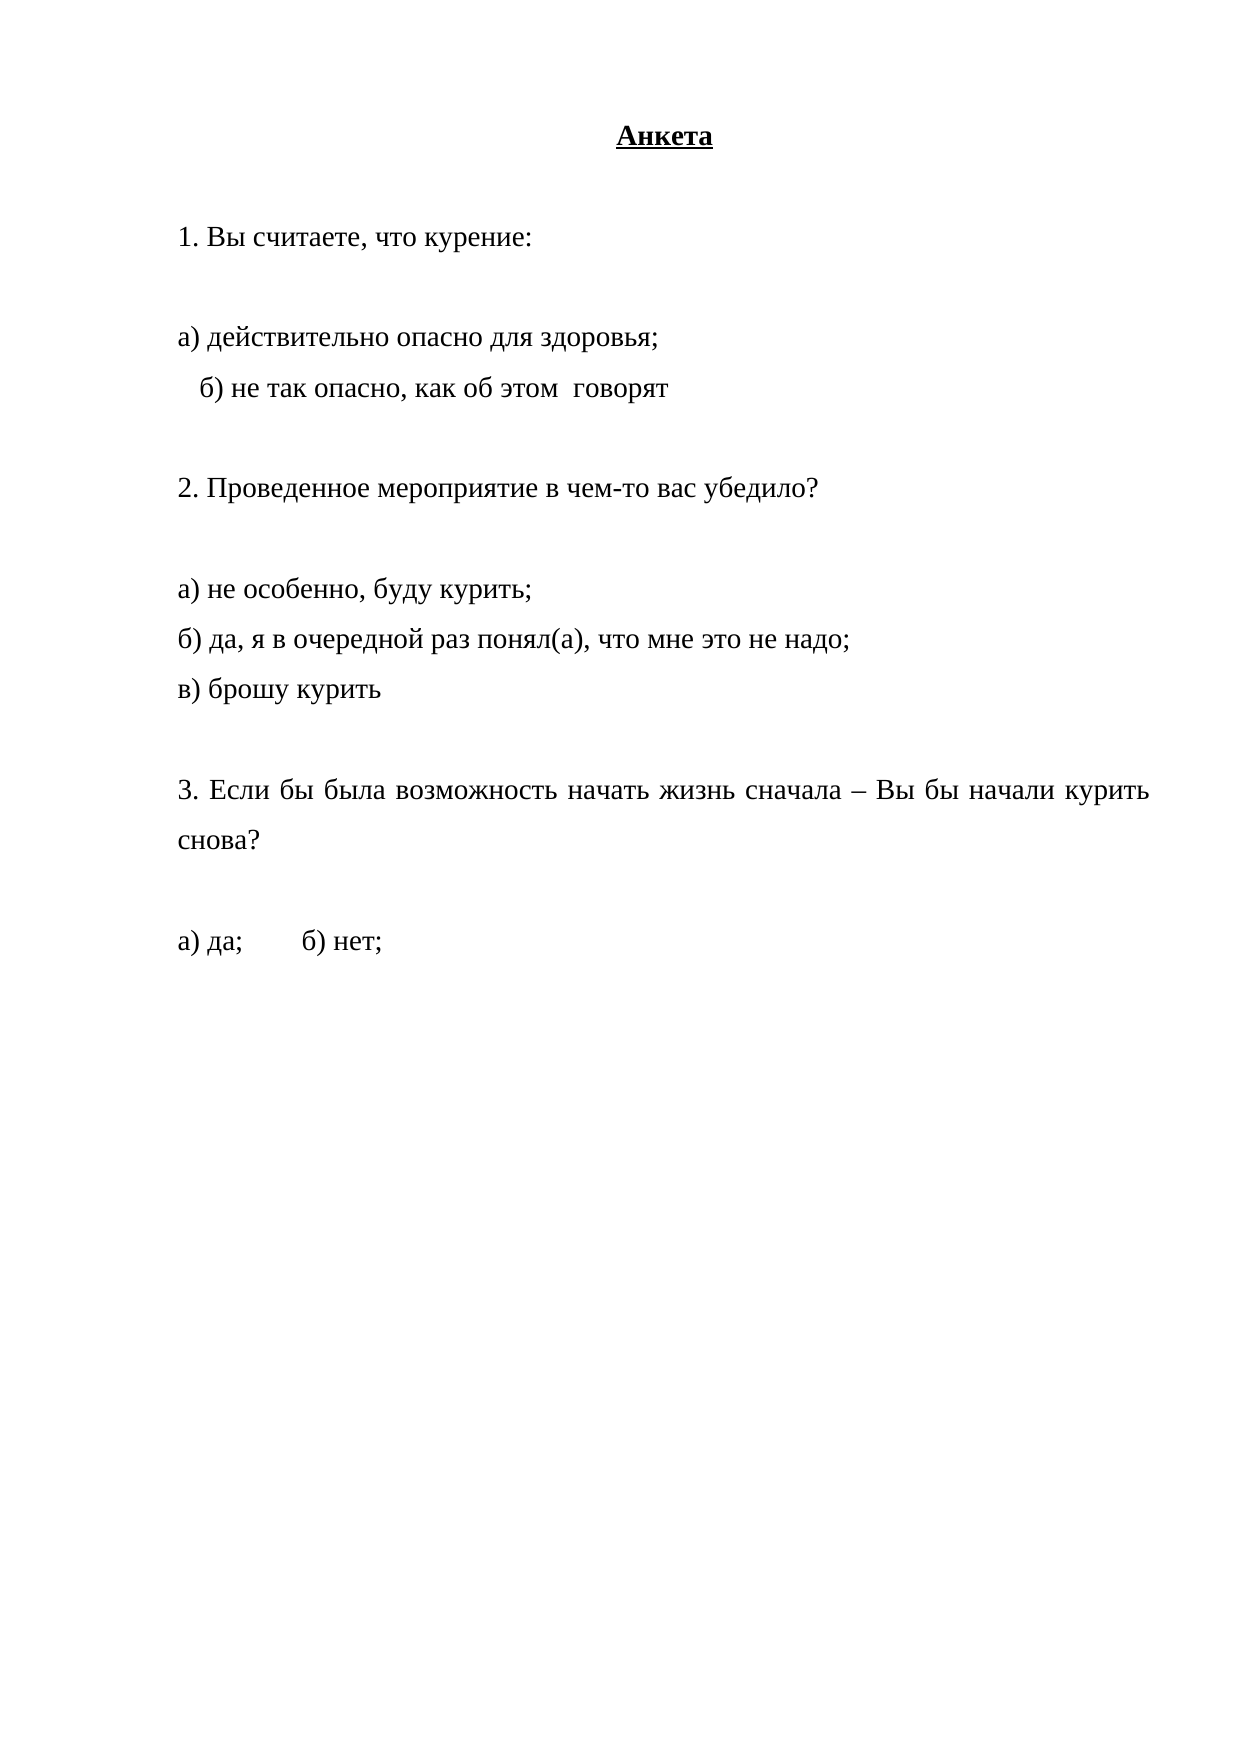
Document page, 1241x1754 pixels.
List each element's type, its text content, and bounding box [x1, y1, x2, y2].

text Анкета [177, 118, 1152, 152]
text б) да, я в очередной раз понял(а), что мне это не надо; [177, 621, 1152, 655]
text а) да; б) нет; [177, 923, 1152, 957]
text 1. Вы считаете, что курение: [177, 219, 1152, 252]
text а) действительно опасно для здоровья; [177, 319, 1152, 353]
text а) не особенно, буду курить; [177, 571, 1152, 604]
text 2. Проведенное мероприятие в чем-то вас убедило? [177, 470, 1152, 504]
text в) брошу курить [177, 672, 1152, 705]
text б) не так опасно, как об этом говорят [177, 370, 1152, 403]
text 3. Если бы была возможность начать жизнь сначала – Вы бы начали курить снова? [177, 772, 1152, 856]
